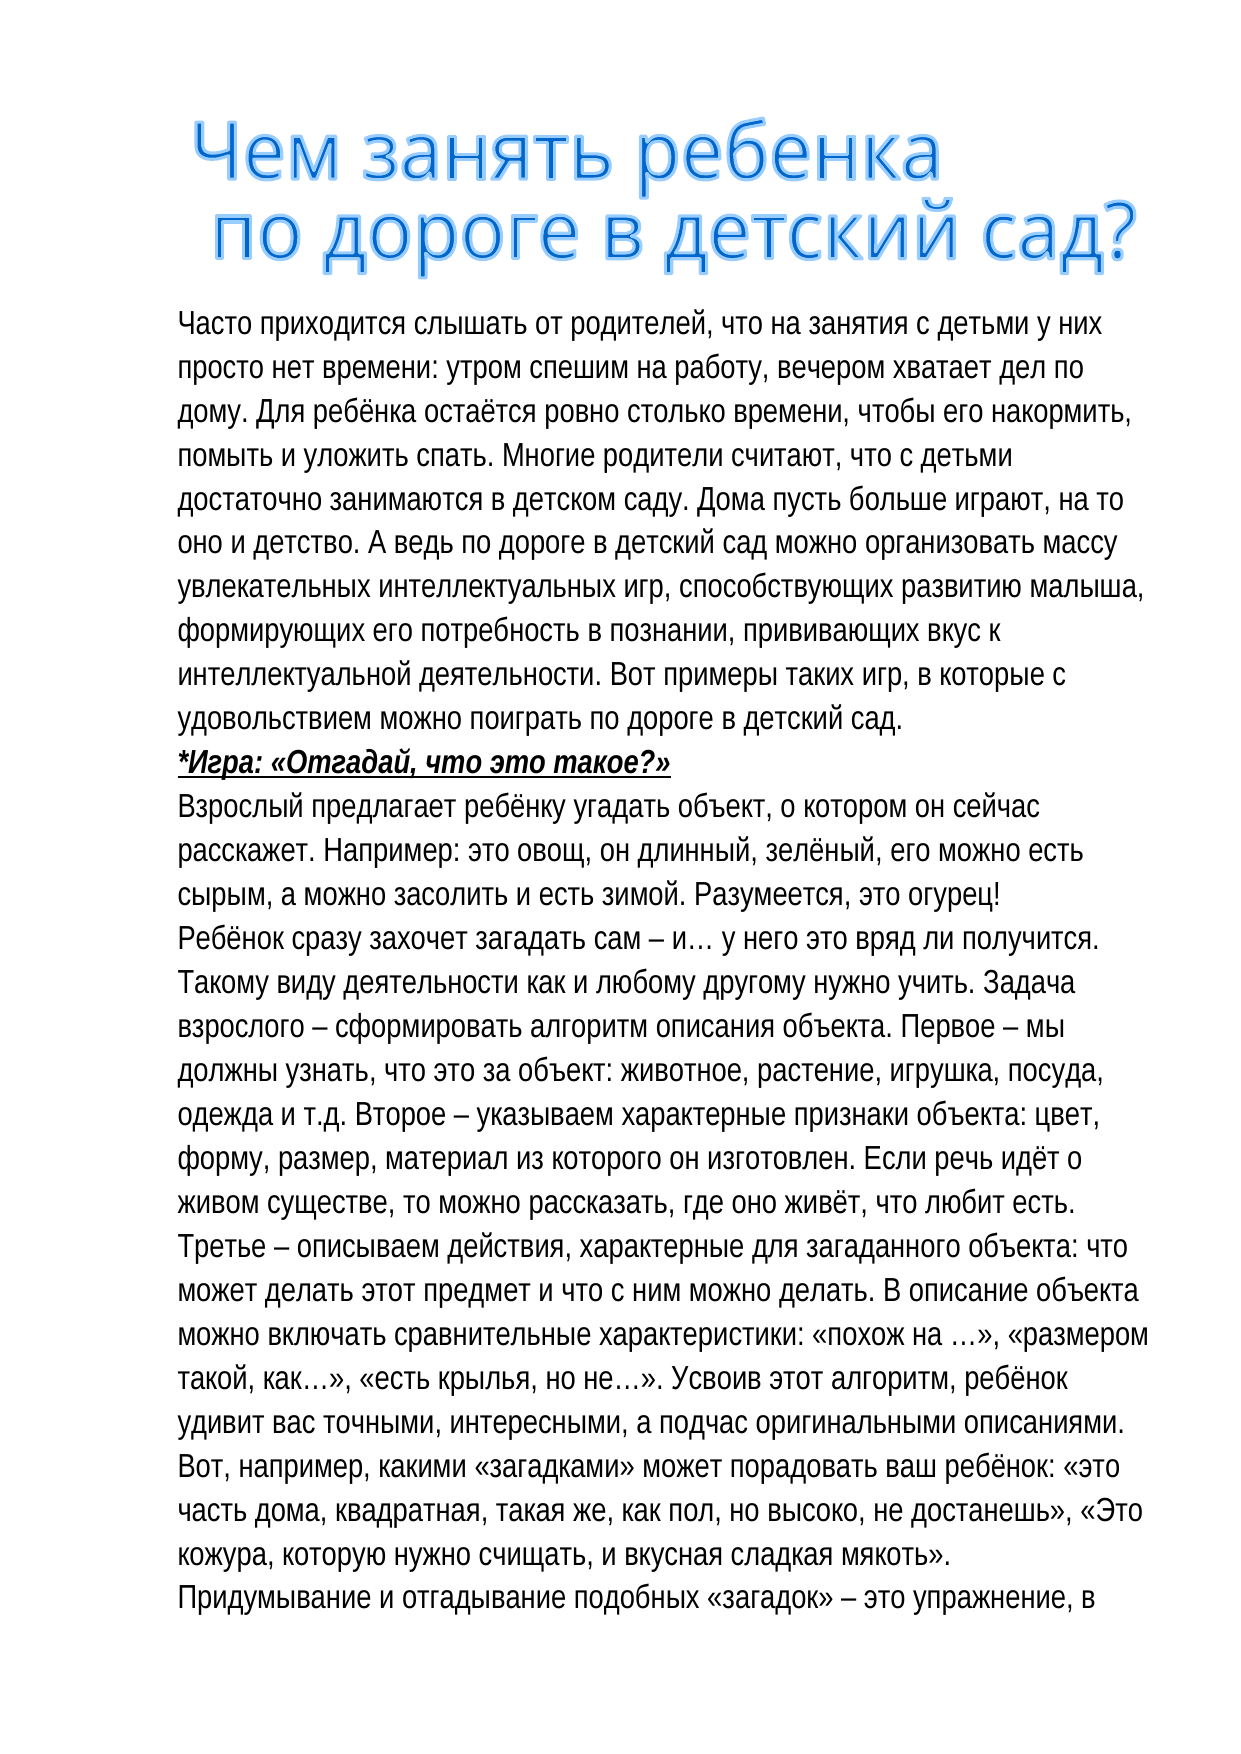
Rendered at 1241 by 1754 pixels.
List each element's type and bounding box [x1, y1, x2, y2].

text [177, 303, 1152, 1616]
